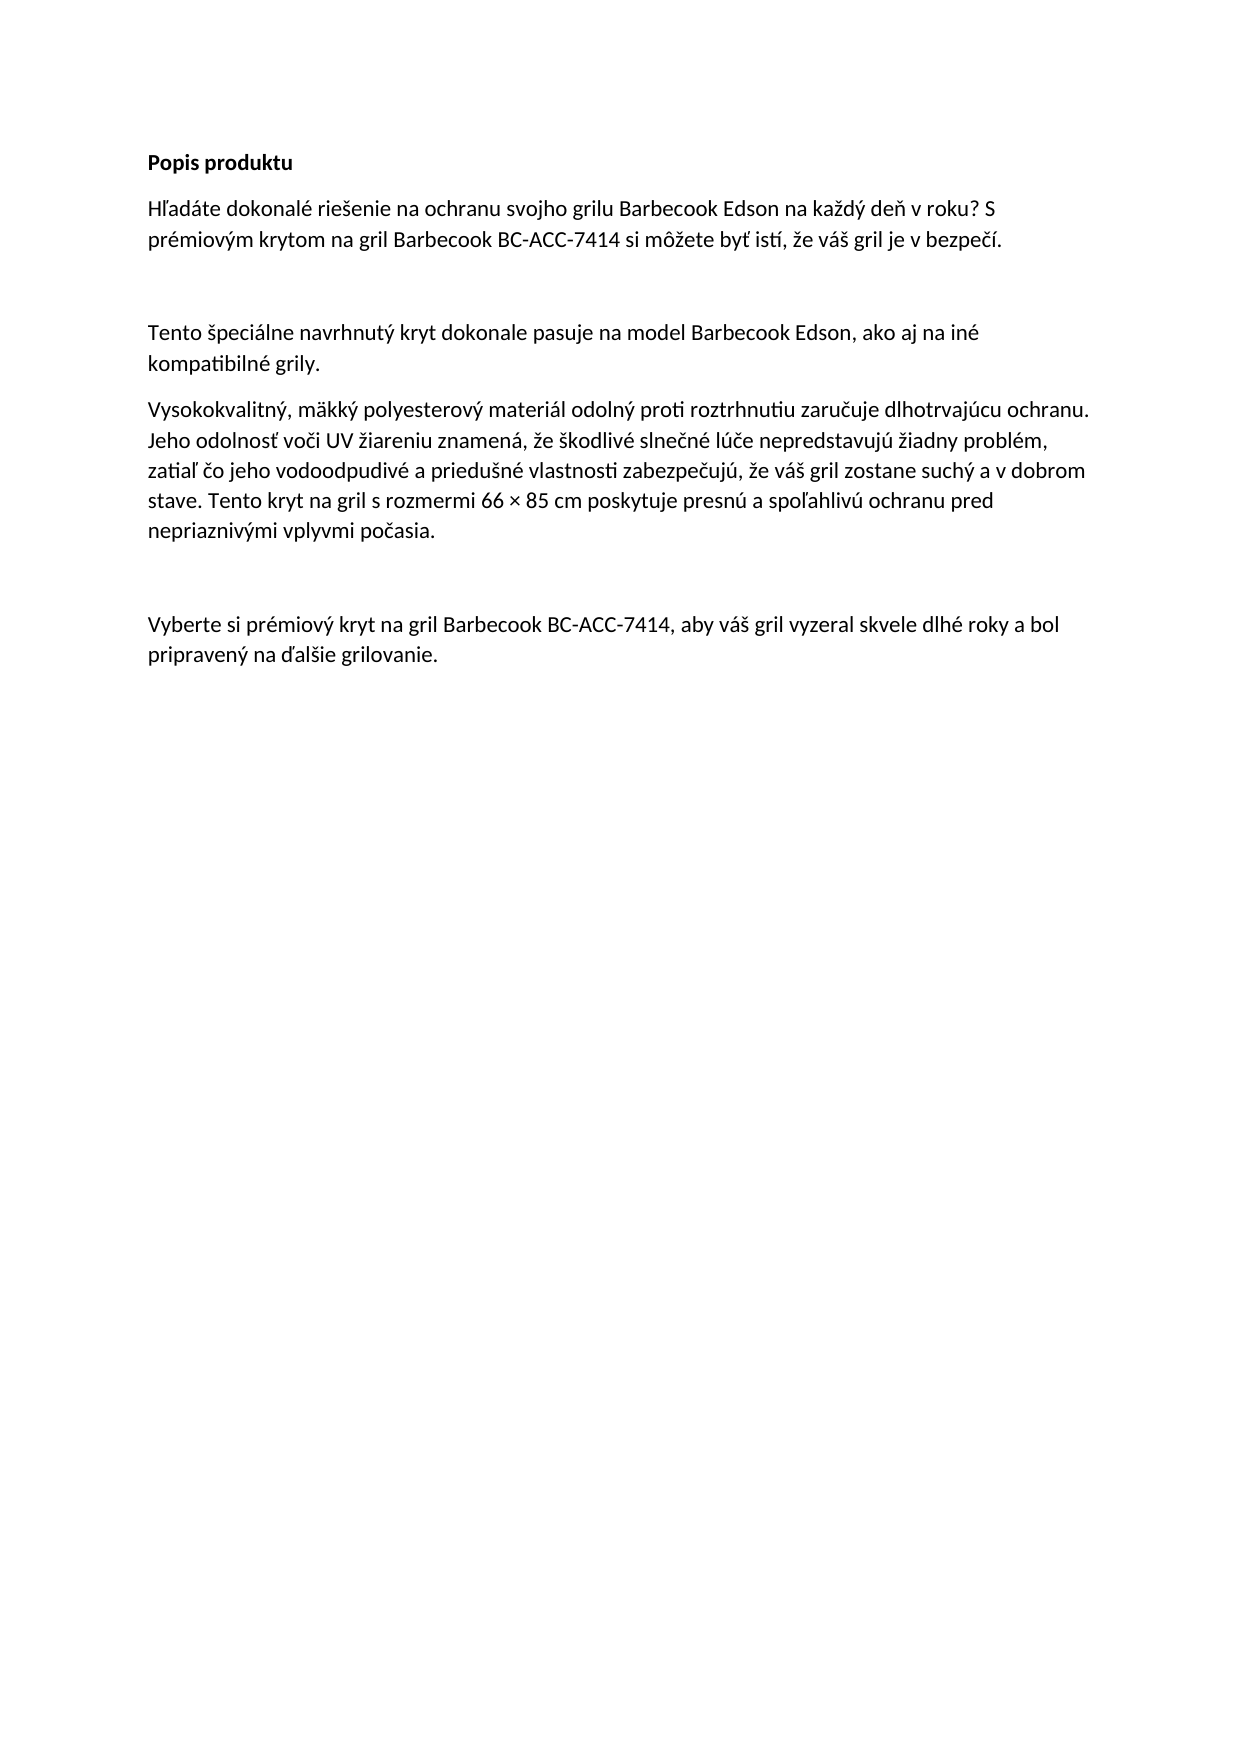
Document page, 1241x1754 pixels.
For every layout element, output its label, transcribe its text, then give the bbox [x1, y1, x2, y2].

text Vysokokvalitný, mäkký polyesterový materiál odolný proti roztrhnutiu zaručuje dlhotrvajúcu ochranu. Jeho odolnosť voči UV žiareniu znamená, že škodlivé slnečné lúče nepredstavujú žiadny problém, zatiaľ čo jeho vodoodpudivé a priedušné vlastnosti zabezpečujú, že váš gril zostane suchý a v dobrom stave. Tento kryt na gril s rozmermi 66 × 85 cm poskytuje presnú a spoľahlivú ochranu pred nepriaznivými vplyvmi počasia. [148, 396, 1093, 544]
text Hľadáte dokonalé riešenie na ochranu svojho grilu Barbecook Edson na každý deň v roku? S prémiovým krytom na gril Barbecook BC-ACC-7414 si môžete byť istí, že váš gril je v bezpečí. [148, 194, 1093, 253]
text Popis produktu [148, 148, 1093, 176]
text Tento špeciálne navrhnutý kryt dokonale pasuje na model Barbecook Edson, ako aj na iné kompatibilné grily. [148, 318, 1093, 377]
text Vyberte si prémiový kryt na gril Barbecook BC-ACC-7414, aby váš gril vyzeral skvele dlhé roky a bol pripravený na ďalšie grilovanie. [148, 610, 1093, 668]
